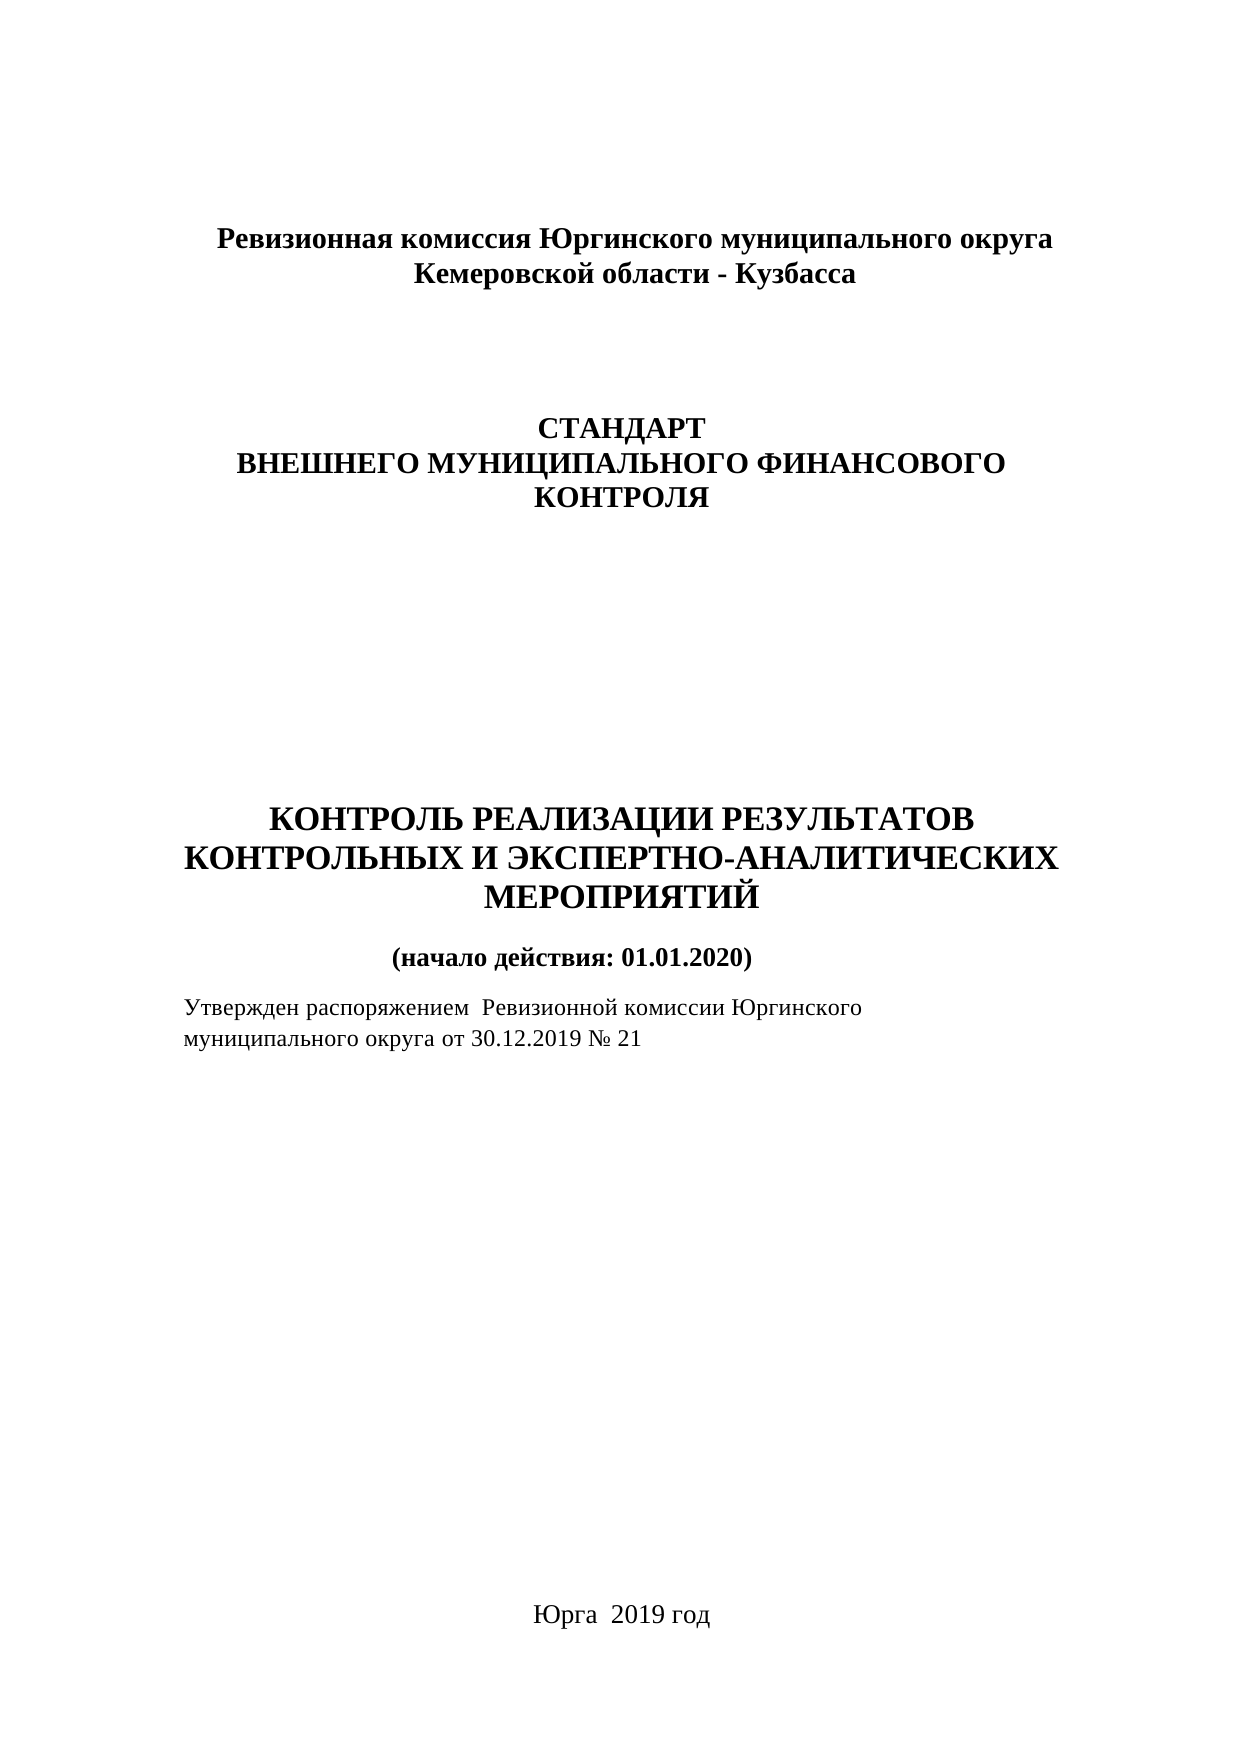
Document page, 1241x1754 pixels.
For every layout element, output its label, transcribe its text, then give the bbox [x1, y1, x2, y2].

text Юрга 2019 год [127, 1600, 1116, 1630]
text (начало действия: 01.01.2020) [392, 944, 1116, 971]
text МЕРОПРИЯТИЙ [127, 877, 1116, 916]
text Утвержден распоряжением Ревизионной комиссии Юргинского муниципального округа от 30.12.2019 № 21 [183, 991, 947, 1053]
text Ревизионная комиссия Юргинского муниципального округа Кемеровской области - Кузбасса [154, 221, 1116, 291]
text КОНТРОЛЯ [127, 480, 1116, 515]
text КОНТРОЛЬ РЕАЛИЗАЦИИ РЕЗУЛЬТАТОВ КОНТРОЛЬНЫХ И ЭКСПЕРТНО-АНАЛИТИЧЕСКИХ [127, 799, 1116, 877]
text СТАНДАРТ [127, 411, 1116, 446]
text ВНЕШНЕГО МУНИЦИПАЛЬНОГО ФИНАНСОВОГО [127, 446, 1116, 480]
